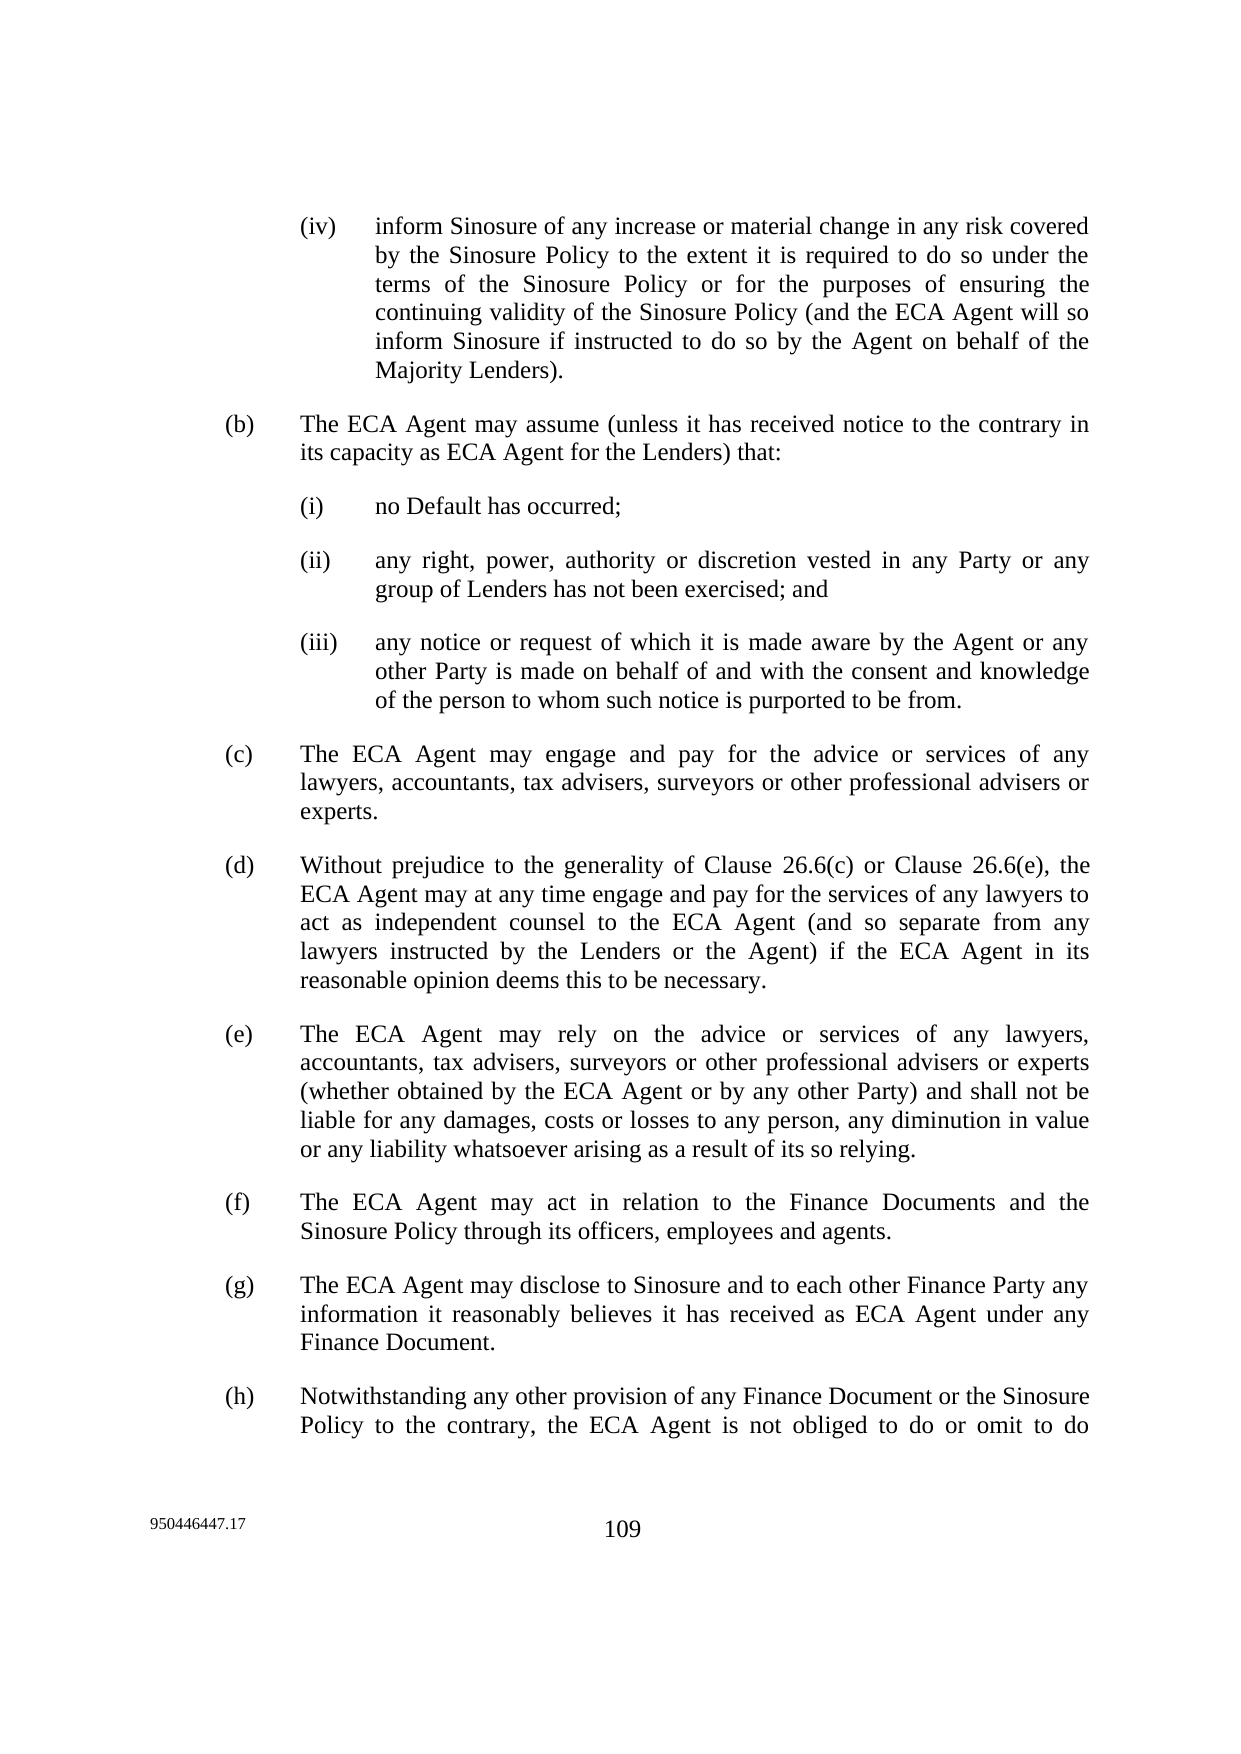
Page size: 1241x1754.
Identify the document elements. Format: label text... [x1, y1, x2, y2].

text any notice or request of which it is made aware by the Agent or any other Party is made on behalf of and with the consent and knowledge of the person to whom such notice is purported to be from. [300, 627, 1090, 714]
text The ECA Agent may disclose to Sinosure and to each other Finance Party any information it reasonably believes it has received as ECA Agent under any Finance Document. [225, 1270, 1090, 1356]
text no Default has occurred; [300, 491, 1090, 520]
text The ECA Agent may rely on the advice or services of any lawyers, accountants, tax advisers, surveyors or other professional advisers or experts (whether obtained by the ECA Agent or by any other Party) and shall not be liable for any damages, costs or losses to any person, any diminution in value or any liability whatsoever arising as a result of its so relying. [225, 1019, 1090, 1162]
text The ECA Agent may act in relation to the Finance Documents and the Sinosure Policy through its officers, employees and agents. [225, 1187, 1090, 1245]
text The ECA Agent may assume (unless it has received notice to the contrary in its capacity as ECA Agent for the Lenders) that: [225, 409, 1090, 466]
text The ECA Agent may engage and pay for the advice or services of any lawyers, accountants, tax advisers, surveyors or other professional advisers or experts. [225, 739, 1090, 825]
text any right, power, authority or discretion vested in any Party or any group of Lenders has not been exercised; and [300, 545, 1090, 602]
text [225, 1381, 1090, 1439]
text Without prejudice to the generality of Clause 26.6(c) or Clause 26.6(e), the ECA Agent may at any time engage and pay for the services of any lawyers to act as independent counsel to the ECA Agent (and so separate from any lawyers instructed by the Lenders or the Agent) if the ECA Agent in its reasonable opinion deems this to be necessary. [225, 850, 1090, 994]
text inform Sinosure of any increase or material change in any risk covered by the Sinosure Policy to the extent it is required to do so under the terms of the Sinosure Policy or for the purposes of ensuring the continuing validity of the Sinosure Policy (and the ECA Agent will so inform Sinosure if instructed to do so by the Agent on behalf of the Majority Lenders). [300, 211, 1090, 384]
